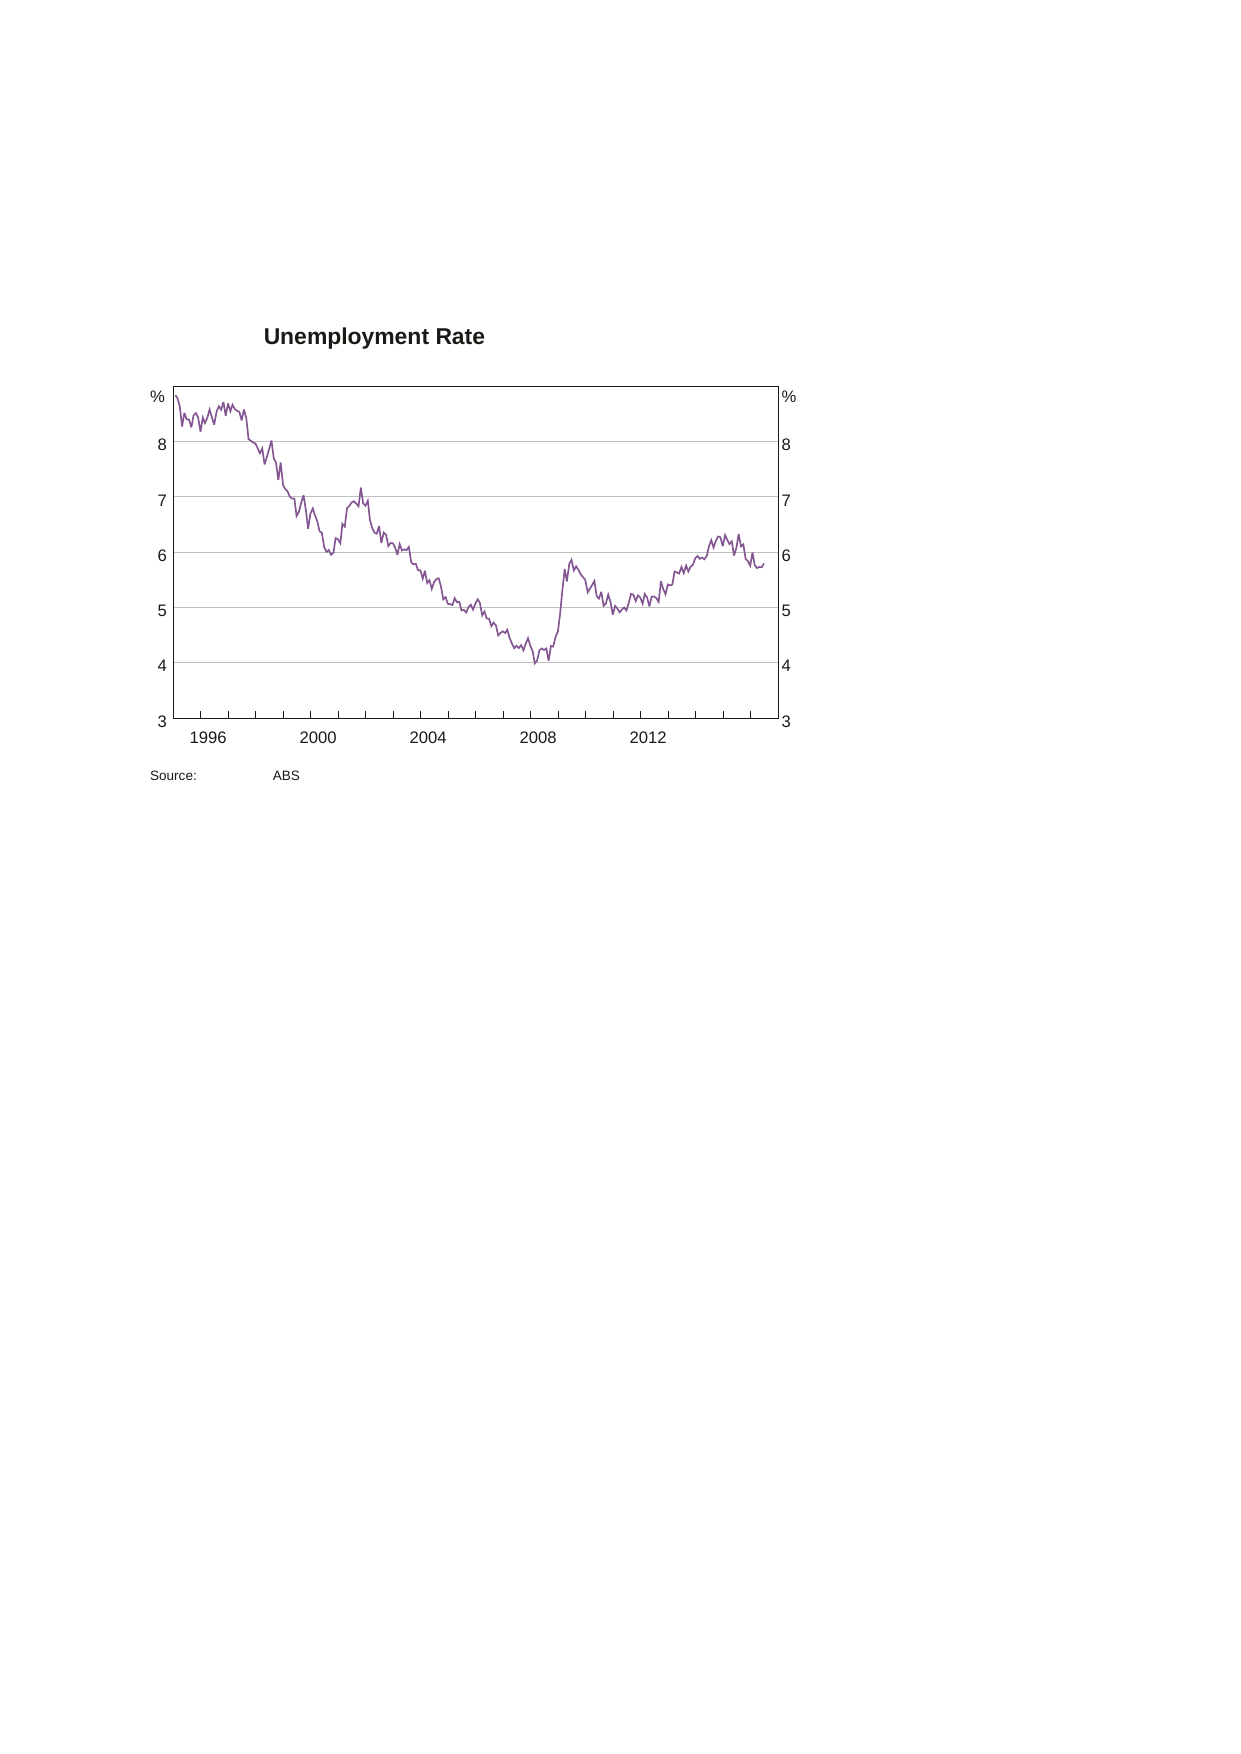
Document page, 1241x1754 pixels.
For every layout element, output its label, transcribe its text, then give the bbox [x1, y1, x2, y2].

text Source: ABS [150, 767, 1090, 783]
table_header Unemployment Rate [264, 225, 603, 349]
